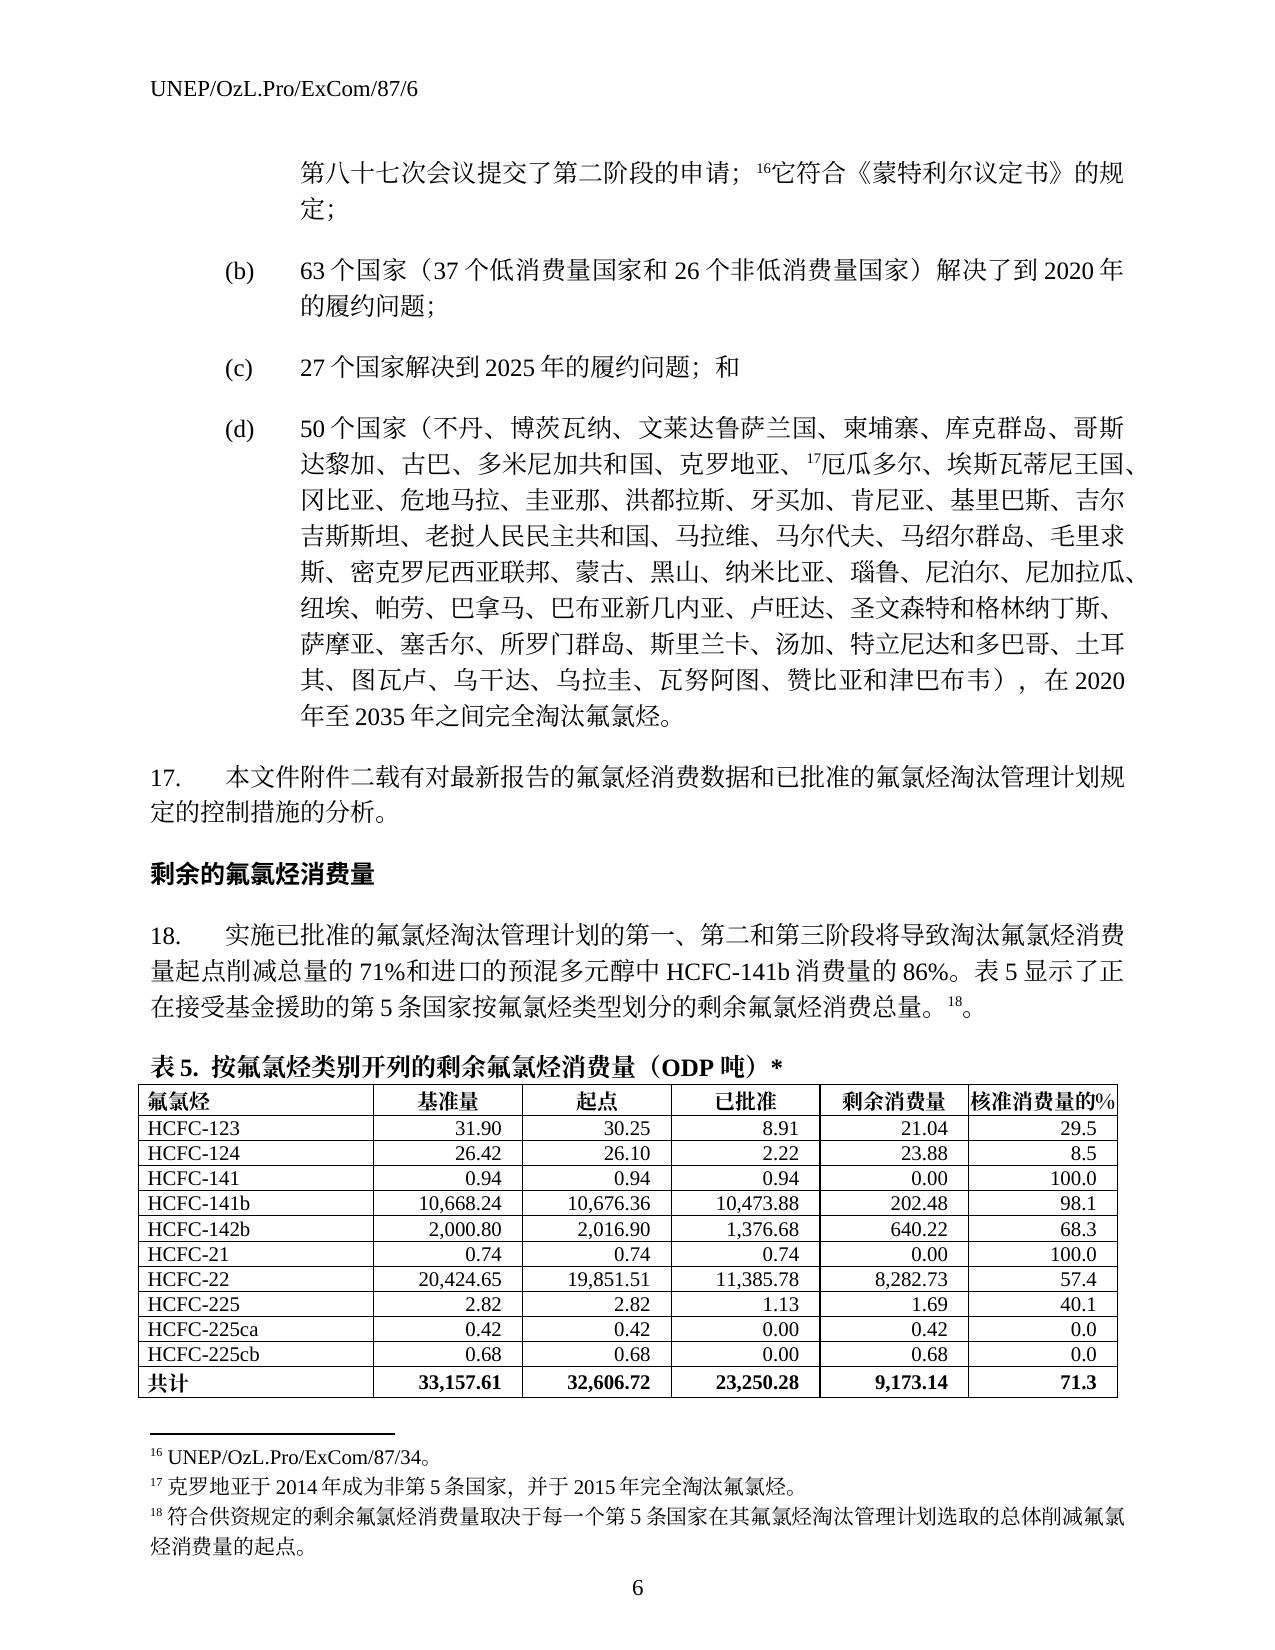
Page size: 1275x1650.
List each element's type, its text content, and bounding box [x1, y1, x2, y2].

table_cell 2.22 [672, 1141, 819, 1165]
subtitle 27个国家解决到2025年的履约问题；和 [225, 348, 1125, 384]
table_cell 68.3 [969, 1216, 1117, 1241]
table_cell 0.42 [374, 1317, 522, 1341]
table_cell 0.68 [523, 1342, 671, 1366]
table_cell 10,668.24 [374, 1191, 522, 1215]
table_cell 1.69 [821, 1292, 968, 1316]
table_cell 0.68 [374, 1342, 522, 1366]
table_cell 0.00 [821, 1242, 968, 1266]
table_cell 0.00 [672, 1317, 819, 1341]
table_cell 8,282.73 [821, 1267, 968, 1291]
table_cell 1.13 [672, 1292, 819, 1316]
table_cell 21.04 [821, 1116, 968, 1140]
table_header 剩余消费量 [821, 1085, 968, 1115]
table_header 氟氯烃 [139, 1085, 373, 1115]
table_cell 10,676.36 [523, 1191, 671, 1215]
table_cell 0.0 [969, 1342, 1117, 1366]
table_cell 10,473.88 [672, 1191, 819, 1215]
table_cell 0.94 [523, 1166, 671, 1190]
table_cell 31.90 [374, 1116, 522, 1140]
table_cell 0.94 [672, 1166, 819, 1190]
table_cell HCFC-225cb [139, 1342, 373, 1366]
table_cell 32,606.72 [523, 1367, 671, 1397]
table_cell 20,424.65 [374, 1267, 522, 1291]
table_cell 0.00 [821, 1166, 968, 1190]
table_cell 0.74 [672, 1242, 819, 1266]
table_cell 57.4 [969, 1267, 1117, 1291]
table_cell 1,376.68 [672, 1216, 819, 1241]
table_cell HCFC-225ca [139, 1317, 373, 1341]
table_cell HCFC-21 [139, 1242, 373, 1266]
table_header 起点 [523, 1085, 671, 1115]
table_cell 26.10 [523, 1141, 671, 1165]
table_cell 0.42 [523, 1317, 671, 1341]
table_cell 40.1 [969, 1292, 1117, 1316]
table_cell 9,173.14 [821, 1367, 968, 1397]
table_cell 71.3 [969, 1367, 1117, 1397]
table_cell 0.68 [821, 1342, 968, 1366]
table_cell 2,000.80 [374, 1216, 522, 1241]
subtitle 63个国家（37个低消费量国家和26个非低消费量国家）解决了到2020年的履约问题； [225, 251, 1125, 323]
table_cell 0.94 [374, 1166, 522, 1190]
table_cell HCFC-225 [139, 1292, 373, 1316]
subtitle 实施已批准的氟氯烃淘汰管理计划的第一、第二和第三阶段将导致淘汰氟氯烃消费量起点削减总量的71%和进口的预混多元醇中HCFC-141b消费量的86%。表5显示了正在接受基金援助的第5条国家按氟氯烃类型划分的剩余氟氯烃消费总量。。 [150, 915, 1125, 1023]
table_cell HCFC-142b [139, 1216, 373, 1241]
table_cell 8.91 [672, 1116, 819, 1140]
table_header 核准消费量的% [969, 1085, 1117, 1115]
table_cell 29.5 [969, 1116, 1117, 1140]
table_cell 11,385.78 [672, 1267, 819, 1291]
table_header 已批准 [672, 1085, 819, 1115]
table_cell 0.74 [523, 1242, 671, 1266]
table_cell 23.88 [821, 1141, 968, 1165]
table_cell 0.0 [969, 1317, 1117, 1341]
table_cell HCFC-22 [139, 1267, 373, 1291]
text 表5. 按氟氯烃类别开列的剩余氟氯烃消费量（ODP 吨）* [150, 1048, 1125, 1084]
table_cell HCFC-124 [139, 1141, 373, 1165]
table_cell 2.82 [374, 1292, 522, 1316]
table_cell 33,157.61 [374, 1367, 522, 1397]
table_cell 8.5 [969, 1141, 1117, 1165]
table_cell 100.0 [969, 1242, 1117, 1266]
table_header 基准量 [374, 1085, 522, 1115]
table_cell 2,016.90 [523, 1216, 671, 1241]
table_cell 0.00 [672, 1342, 819, 1366]
table_cell 共计 [139, 1367, 373, 1397]
table_cell HCFC-141 [139, 1166, 373, 1190]
table_cell 2.82 [523, 1292, 671, 1316]
table_cell 98.1 [969, 1191, 1117, 1215]
table_cell 30.25 [523, 1116, 671, 1140]
subtitle 50个国家（不丹、博茨瓦纳、文莱达鲁萨兰国、柬埔寨、库克群岛、哥斯达黎加、古巴、多米尼加共和国、克罗地亚、厄瓜多尔、埃斯瓦蒂尼王国、冈比亚、危地马拉、圭亚那、洪都拉斯、牙买加、肯尼亚、基里巴斯、吉尔吉斯斯坦、老挝人民民主共和国、马拉维、马尔代夫、马绍尔群岛、毛里求斯、密克罗尼西亚联邦、蒙古、黑山、纳米比亚、瑙鲁、尼泊尔、尼加拉瓜、纽埃、帕劳、巴拿马、巴布亚新几内亚、卢旺达、圣文森特和格林纳丁斯、萨摩亚、塞舌尔、所罗门群岛、斯里兰卡、汤加、特立尼达和多巴哥、土耳其、图瓦卢、乌干达、乌拉圭、瓦努阿图、赞比亚和津巴布韦），在2020年至2035年之间完全淘汰氟氯烃。 [225, 409, 1125, 732]
table_cell 26.42 [374, 1141, 522, 1165]
table_cell 640.22 [821, 1216, 968, 1241]
subtitle 本文件附件二载有对最新报告的氟氯烃消费数据和已批准的氟氯烃淘汰管理计划规定的控制措施的分析。 [150, 757, 1125, 829]
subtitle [225, 154, 1125, 226]
text 剩余的氟氯烃消费量 [150, 854, 1125, 890]
table_cell 23,250.28 [672, 1367, 819, 1397]
table_cell 100.0 [969, 1166, 1117, 1190]
table_cell 19,851.51 [523, 1267, 671, 1291]
table_cell 0.74 [374, 1242, 522, 1266]
table_cell 202.48 [821, 1191, 968, 1215]
table_cell HCFC-141b [139, 1191, 373, 1215]
table_cell 0.42 [821, 1317, 968, 1341]
table_cell HCFC-123 [139, 1116, 373, 1140]
